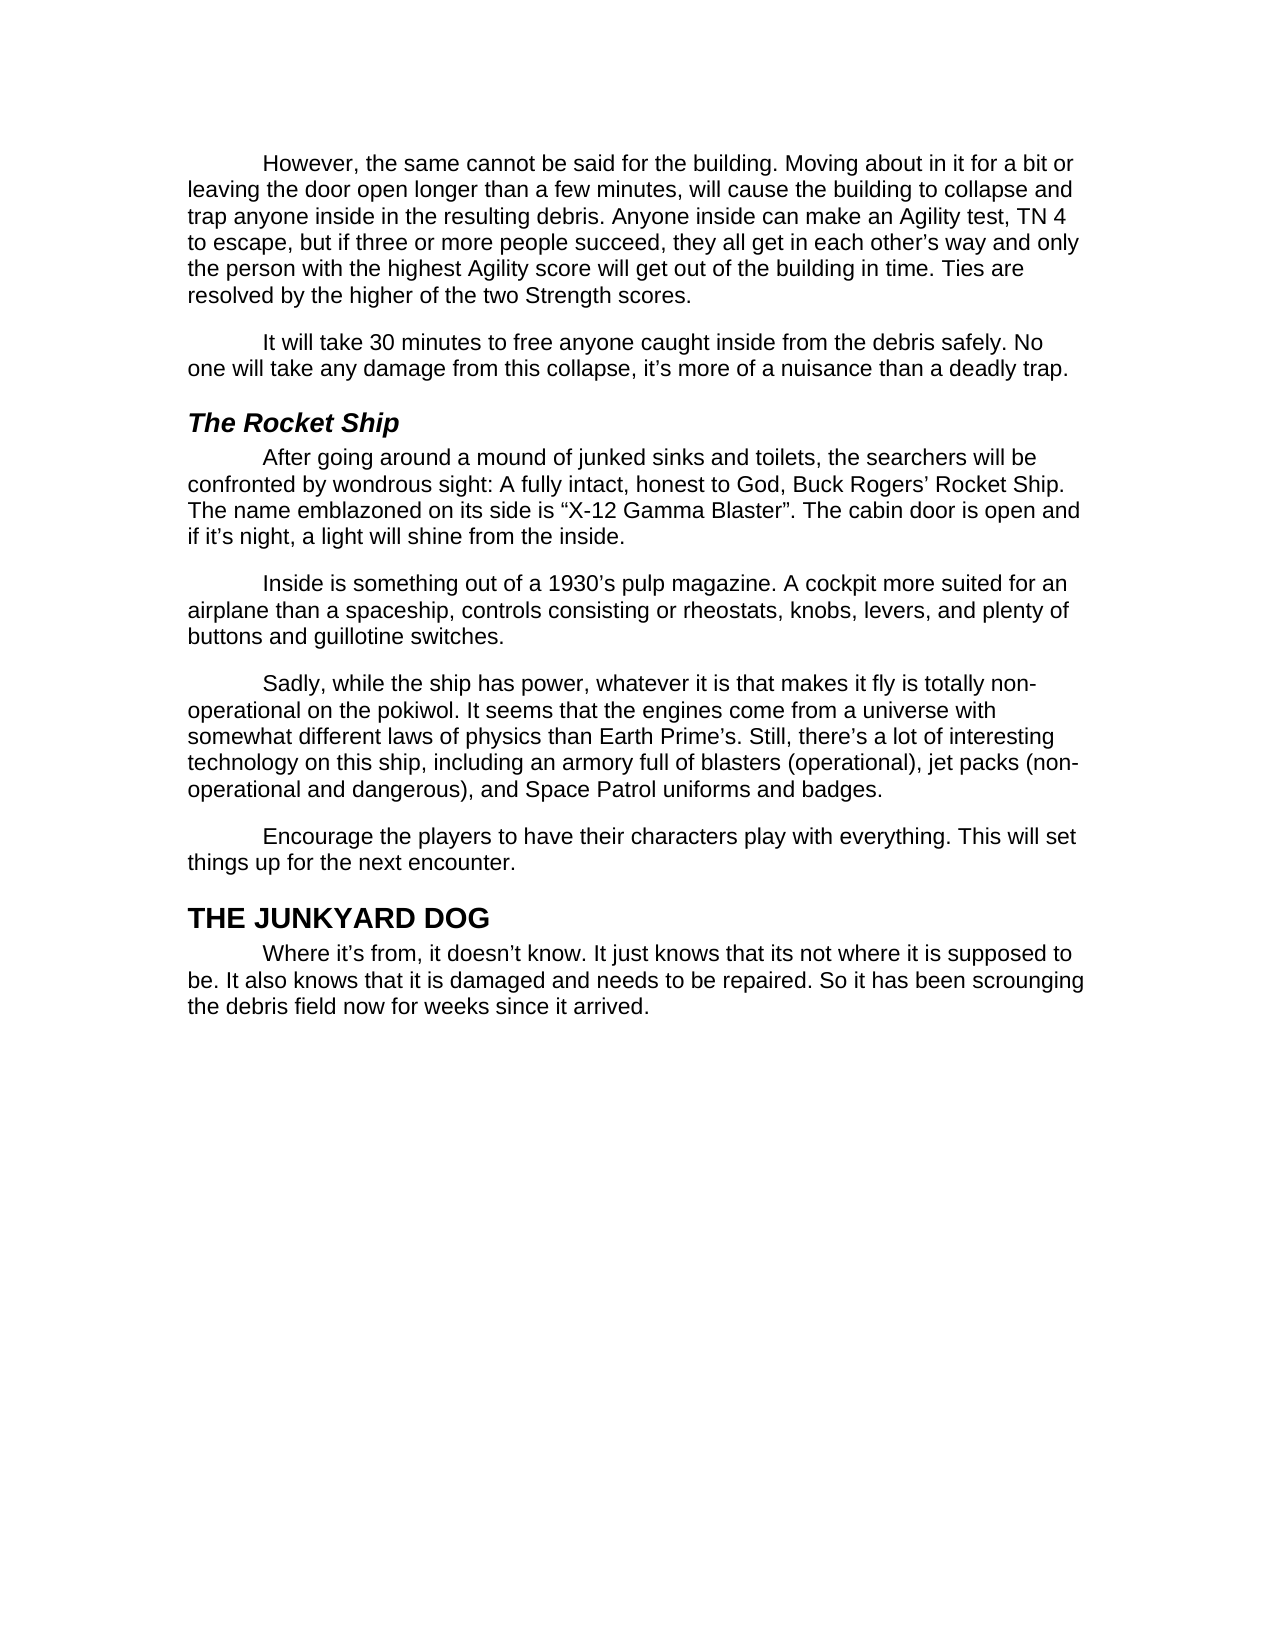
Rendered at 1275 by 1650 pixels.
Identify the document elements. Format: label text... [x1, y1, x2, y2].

text Encourage the players to have their characters play with everything. This will set things up for the next encounter. [187, 823, 1087, 876]
text It will take 30 minutes to free anyone caught inside from the debris safely. No one will take any damage from this collapse, it’s more of a nuisance than a deadly trap. [187, 329, 1087, 382]
text Sadly, while the ship has power, whatever it is that makes it fly is totally non-operational on the pokiwol. It seems that the engines come from a universe with somewhat different laws of physics than Earth Prime’s. Still, there’s a lot of interesting technology on this ship, including an armory full of blasters (operational), jet packs (non-operational and dangerous), and Space Patrol uniforms and badges. [187, 670, 1087, 802]
subtitle The Rocket Ship [187, 407, 1087, 438]
text Where it’s from, it doesn’t know. It just knows that its not where it is supposed to be. It also knows that it is damaged and needs to be repaired. So it has been scrounging the debris field now for weeks since it arrived. [187, 940, 1087, 1019]
text However, the same cannot be said for the building. Moving about in it for a bit or leaving the door open longer than a few minutes, will cause the building to collapse and trap anyone inside in the resulting debris. Anyone inside can make an Agility test, TN 4 to escape, but if three or more people succeed, they all get in each other’s way and only the person with the highest Agility score will get out of the building in time. Ties are resolved by the higher of the two Strength scores. [187, 150, 1087, 308]
text After going around a mound of junked sinks and toilets, the searchers will be confronted by wondrous sight: A fully intact, honest to God, Buck Rogers’ Rocket Ship. The name emblazoned on its side is “X-12 Gamma Blaster”. The cabin door is open and if it’s night, a light will shine from the inside. [187, 444, 1087, 549]
subtitle The Junkyard Dog [187, 901, 1087, 934]
text Inside is something out of a 1930’s pulp magazine. A cockpit more suited for an airplane than a spaceship, controls consisting or rheostats, knobs, levers, and plenty of buttons and guillotine switches. [187, 570, 1087, 649]
